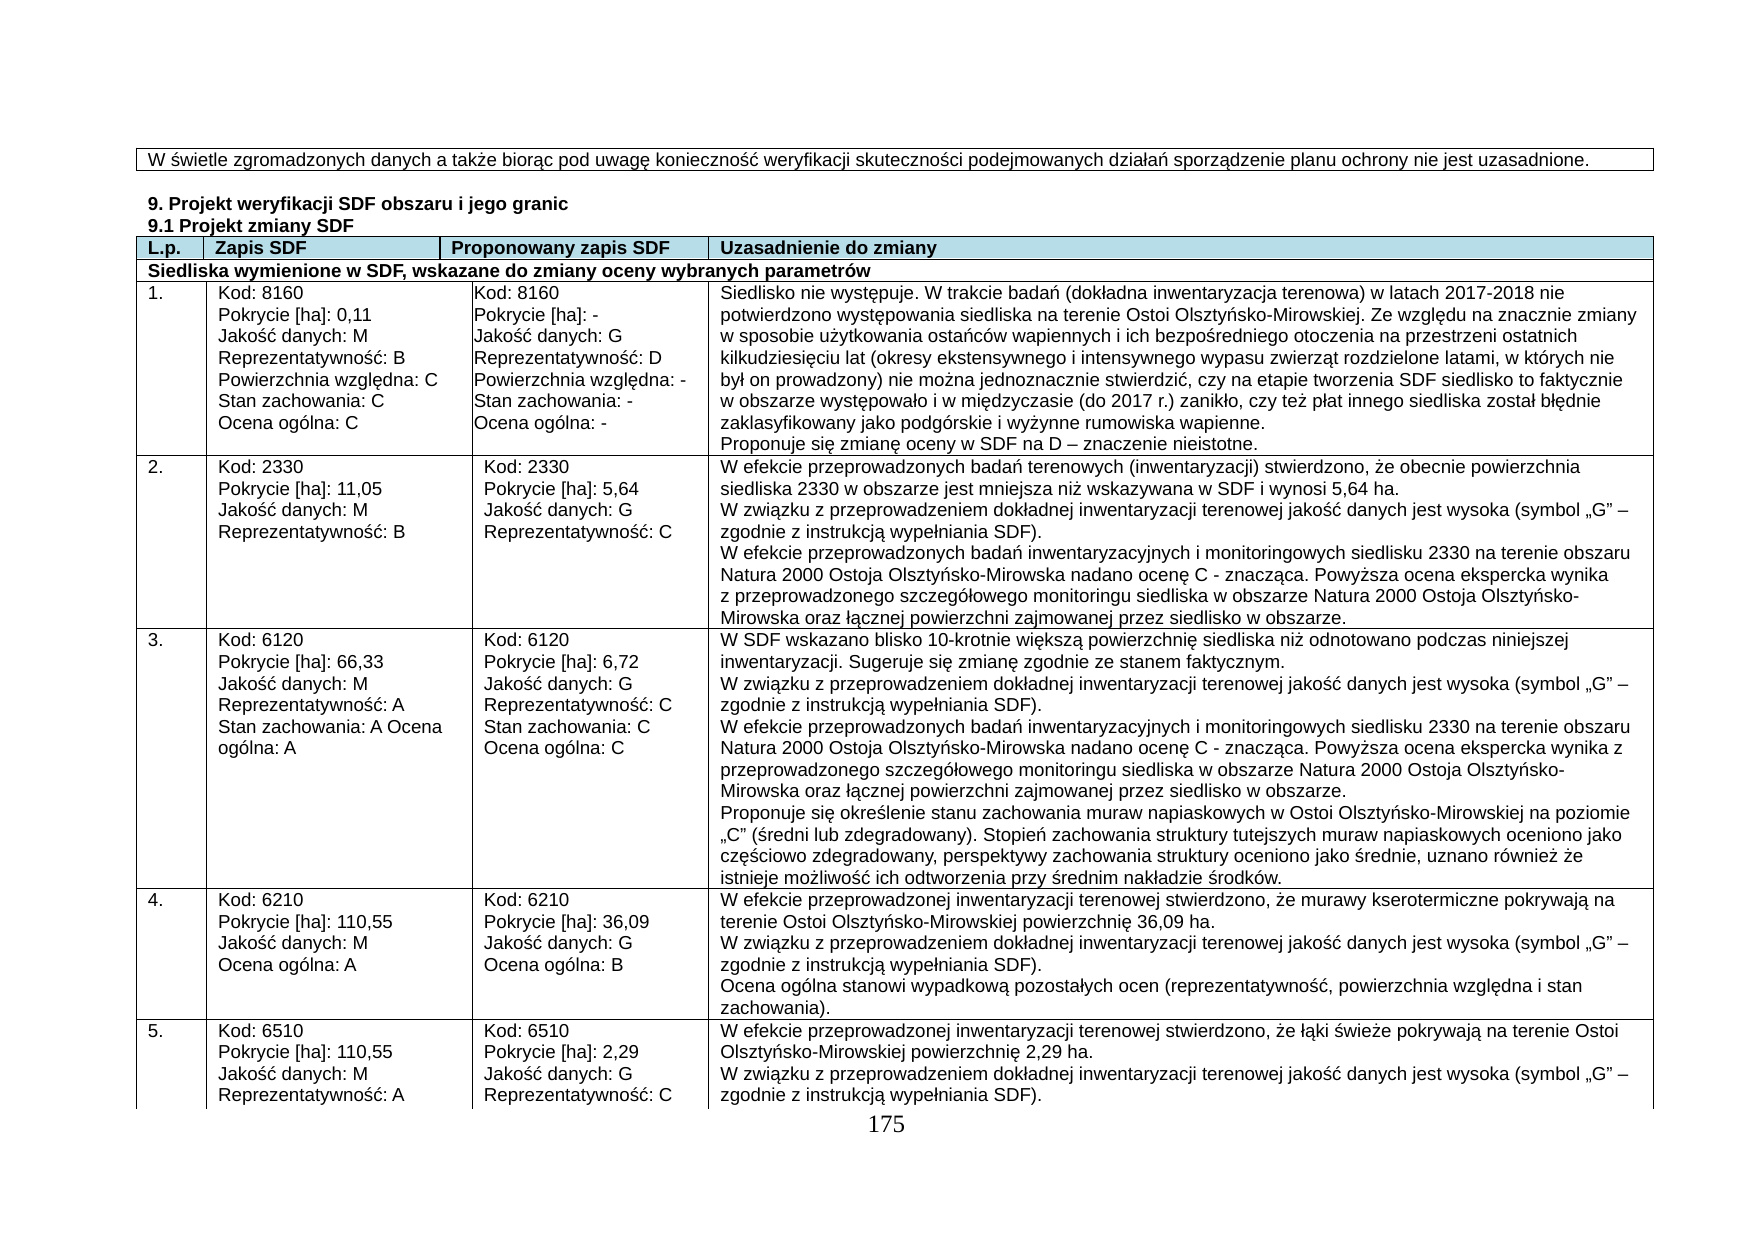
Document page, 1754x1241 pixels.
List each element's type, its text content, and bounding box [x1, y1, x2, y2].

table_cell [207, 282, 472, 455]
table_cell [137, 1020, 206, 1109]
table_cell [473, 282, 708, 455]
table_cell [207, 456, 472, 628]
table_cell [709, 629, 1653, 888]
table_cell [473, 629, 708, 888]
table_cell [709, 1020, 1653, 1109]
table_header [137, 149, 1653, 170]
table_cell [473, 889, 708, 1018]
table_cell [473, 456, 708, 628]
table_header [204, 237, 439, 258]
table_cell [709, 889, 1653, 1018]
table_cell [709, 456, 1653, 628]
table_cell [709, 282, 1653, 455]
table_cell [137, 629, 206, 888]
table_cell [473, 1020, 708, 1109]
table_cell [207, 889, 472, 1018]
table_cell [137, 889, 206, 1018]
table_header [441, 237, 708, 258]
subtitle 9.1 Projekt zmiany SDF [148, 214, 1624, 236]
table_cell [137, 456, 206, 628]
subtitle 9. Projekt weryfikacji SDF obszaru i jego granic [148, 193, 1624, 214]
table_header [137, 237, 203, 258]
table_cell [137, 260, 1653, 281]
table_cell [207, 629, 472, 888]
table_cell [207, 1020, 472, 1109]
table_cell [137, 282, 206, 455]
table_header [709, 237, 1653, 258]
